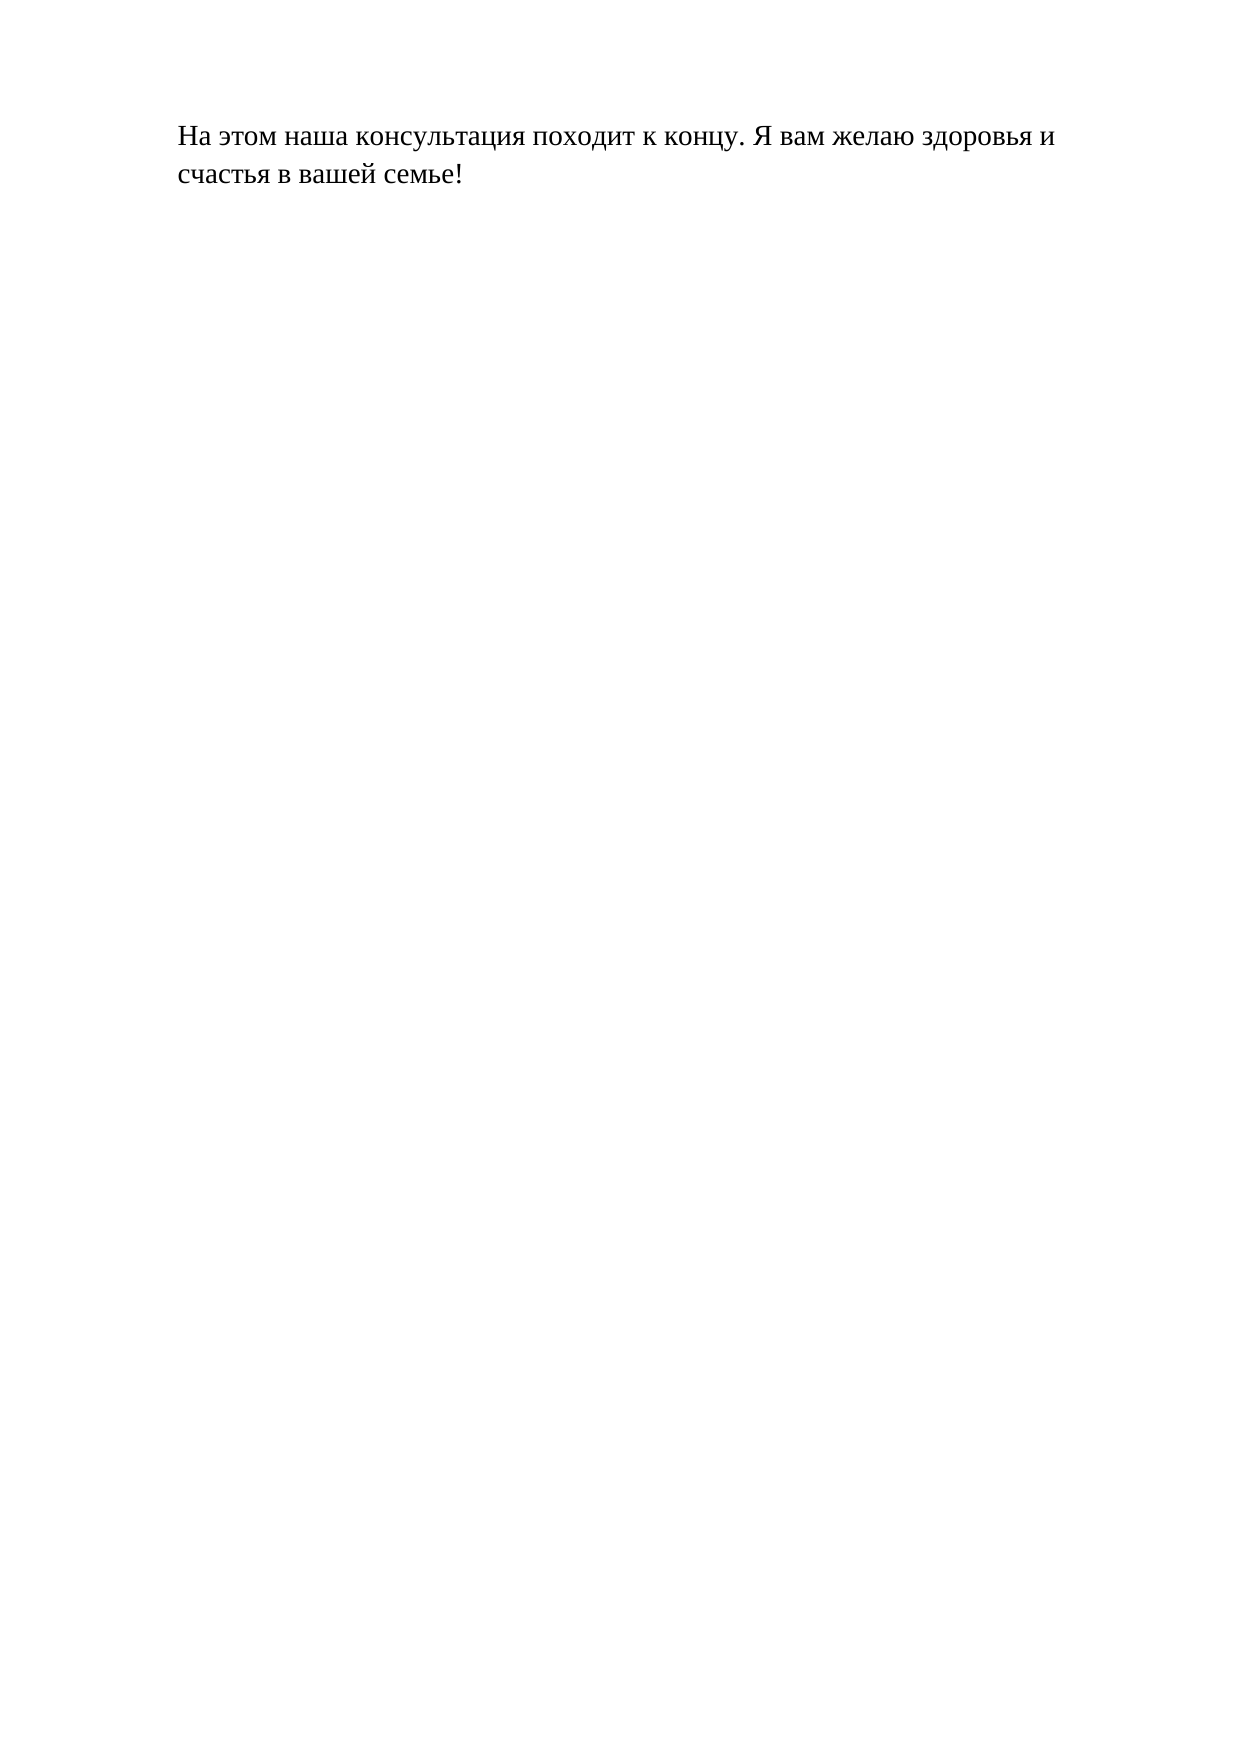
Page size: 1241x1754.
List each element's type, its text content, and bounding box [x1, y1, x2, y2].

text На этом наша консультация походит к концу. Я вам желаю здоровья и счастья в вашей семье! [177, 118, 1152, 190]
